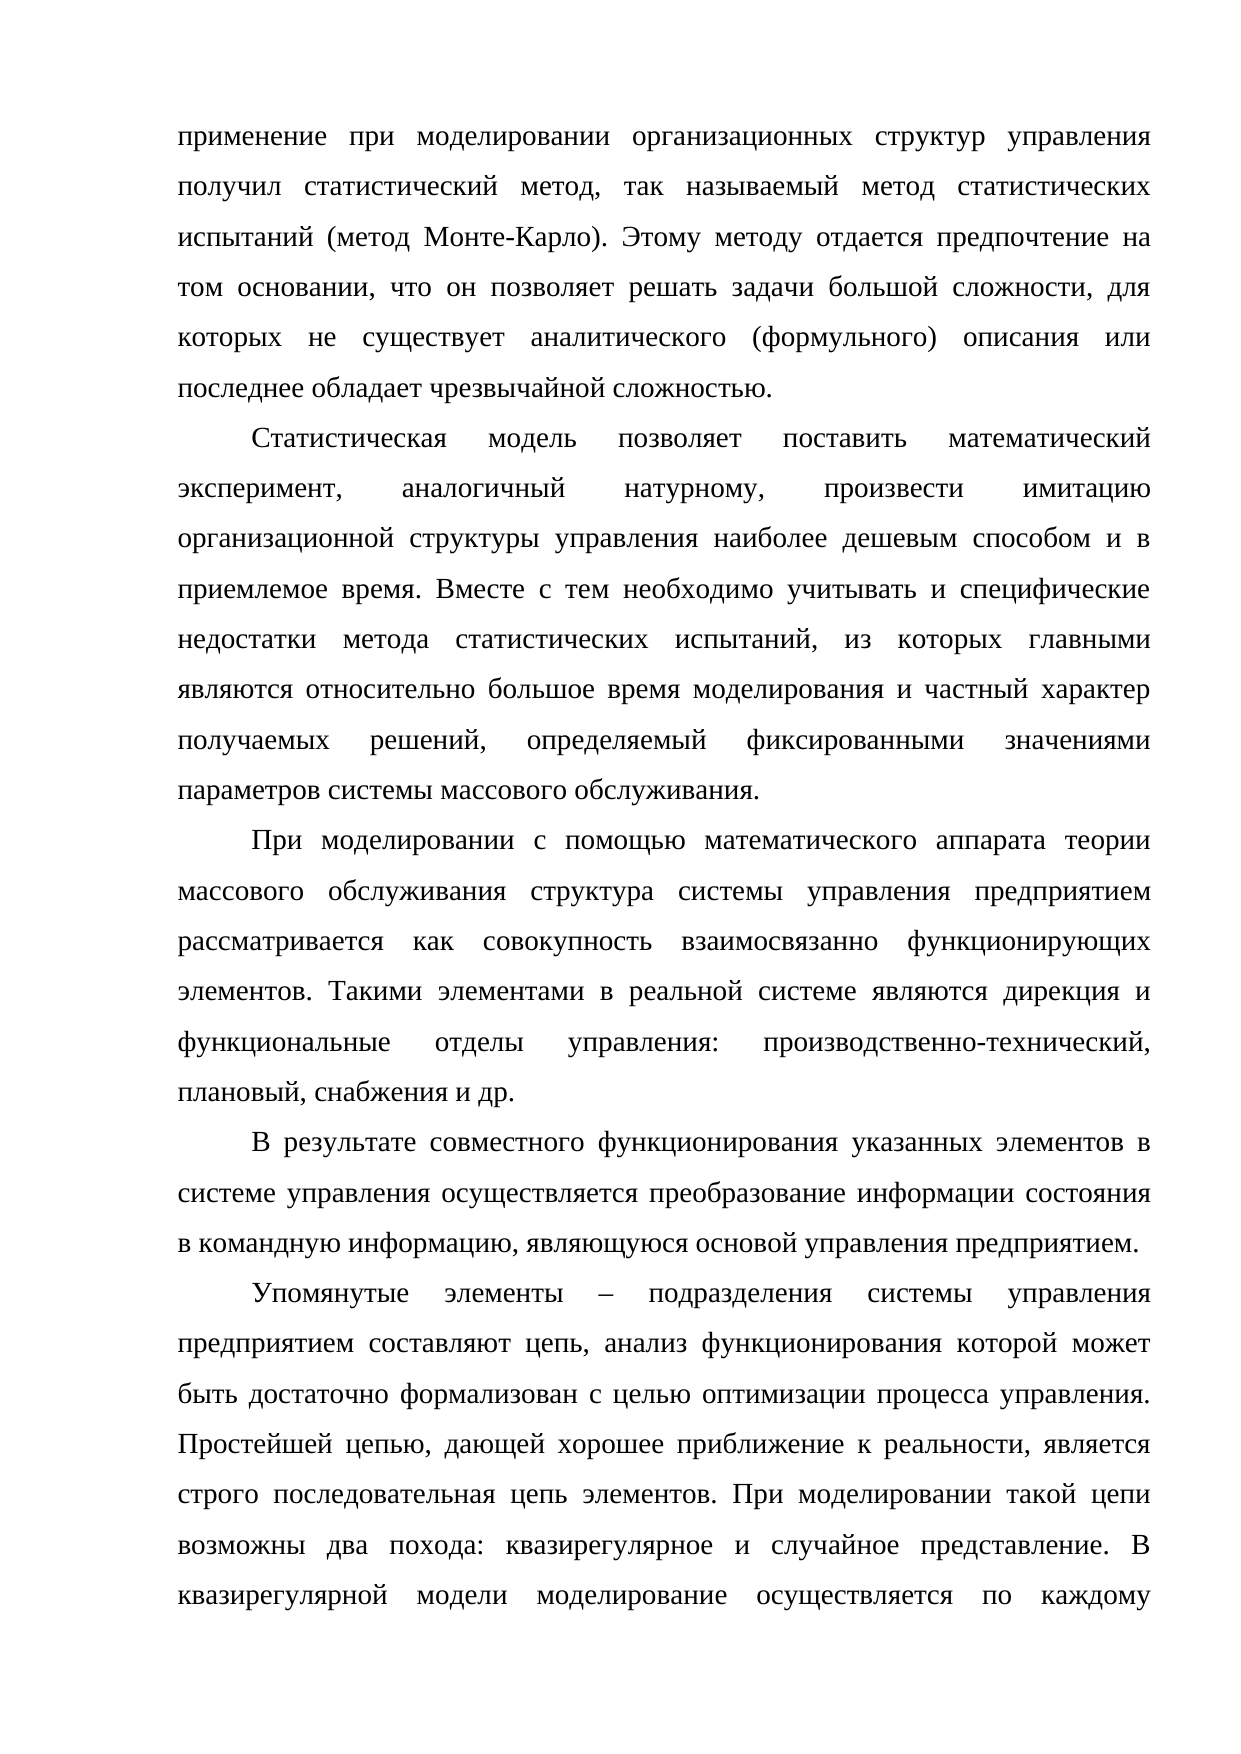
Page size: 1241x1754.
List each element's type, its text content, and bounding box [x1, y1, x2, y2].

text В результате совместного функционирования указанных элементов в системе управления осуществляется преобразование информации состояния в командную информацию, являющуюся основой управления предприятием. [177, 1124, 1152, 1258]
text При моделировании с помощью математического аппарата теории массового обслуживания структура системы управления предприятием рассматривается как совокупность взаимосвязанно функционирующих элементов. Такими элементами в реальной системе являются дирекция и функциональные отделы управления: производственно-технический, плановый, снабжения и др. [177, 822, 1152, 1108]
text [177, 118, 1152, 403]
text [177, 1275, 1152, 1611]
text Статистическая модель позволяет поставить математический эксперимент, аналогичный натурному, произвести имитацию организационной структуры управления наиболее дешевым способом и в приемлемое время. Вместе с тем необходимо учитывать и специфические недостатки метода статистических испытаний, из которых главными являются относительно большое время моделирования и частный характер получаемых решений, определяемый фиксированными значениями параметров системы массового обслуживания. [177, 420, 1152, 806]
